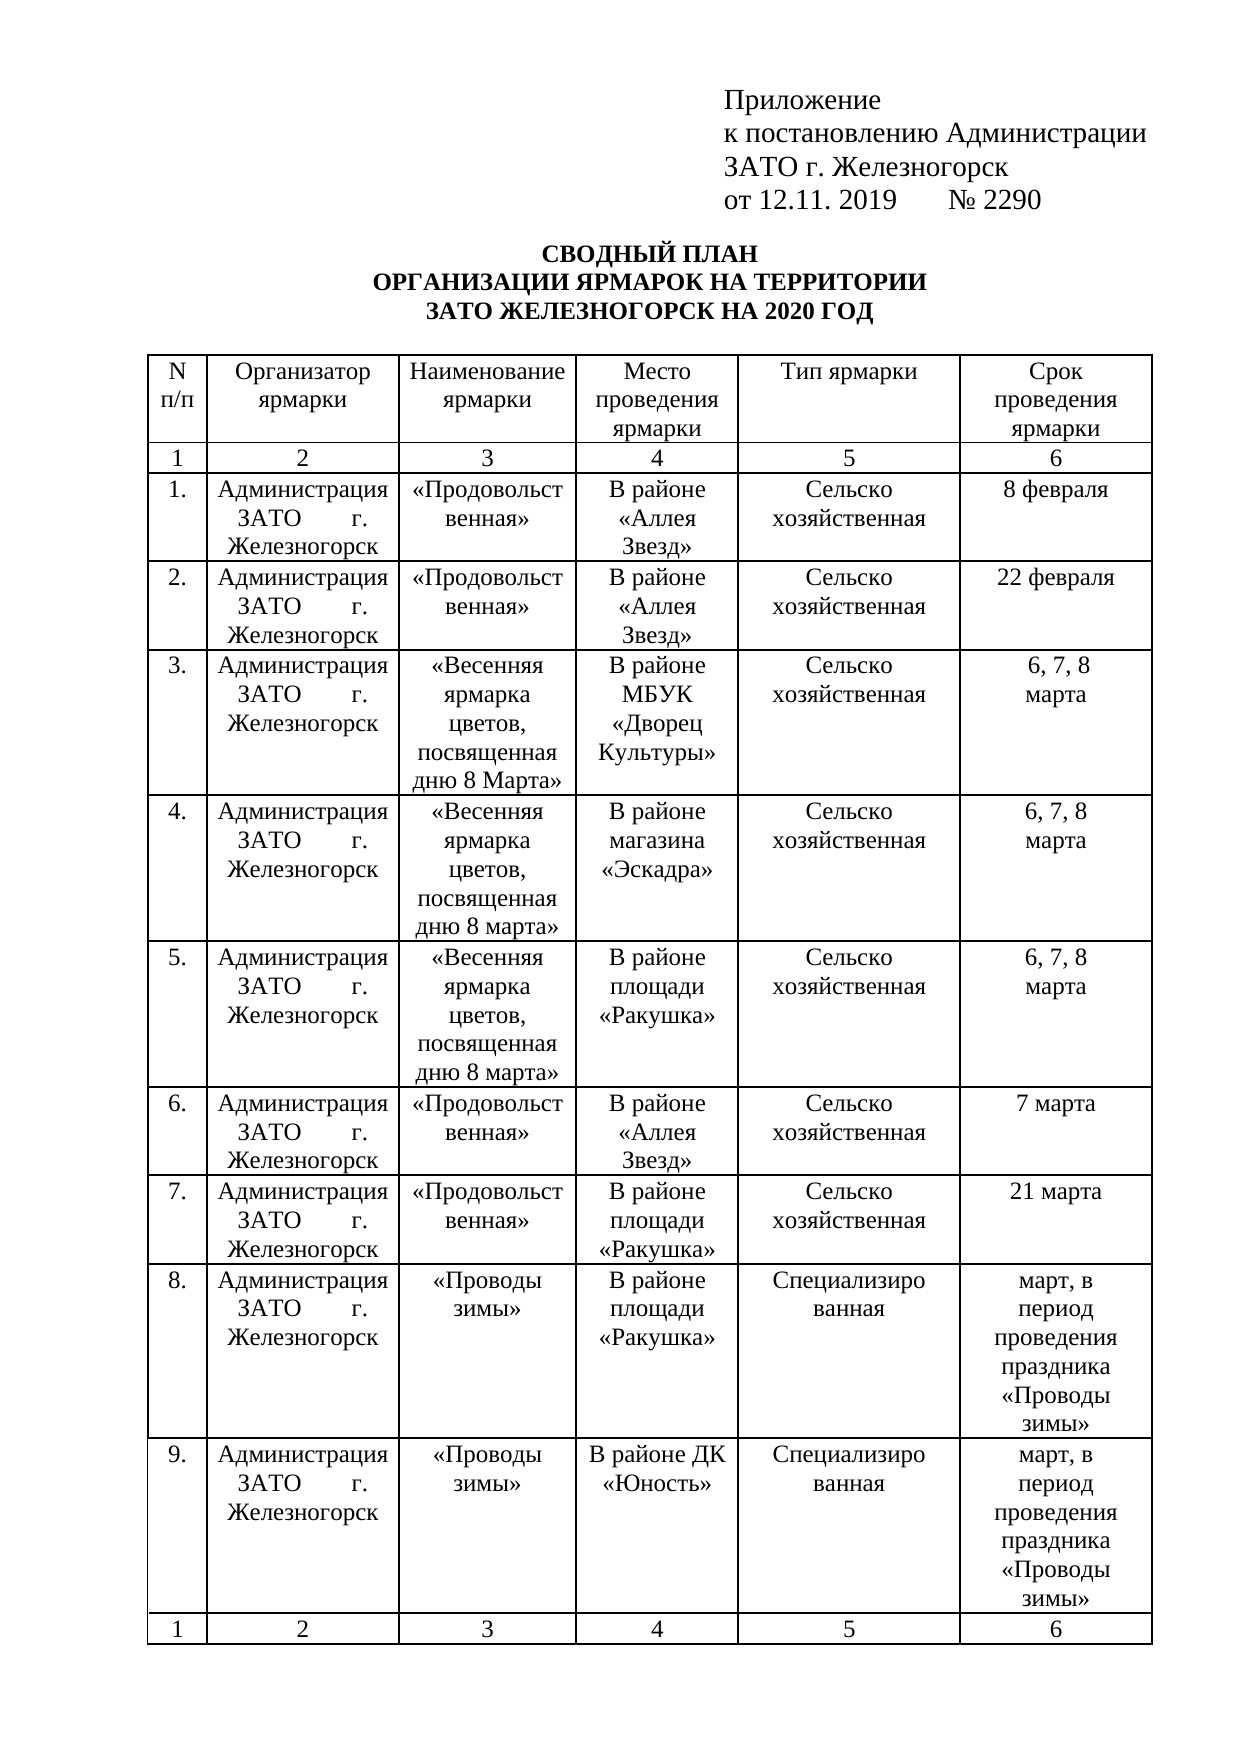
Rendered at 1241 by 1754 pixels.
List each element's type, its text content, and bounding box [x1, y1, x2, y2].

table_cell В районе площади «Ракушка» [577, 1265, 737, 1437]
table_cell 9. [148, 1439, 206, 1612]
table_cell «Весенняя ярмарка цветов, посвященная дню 8 марта» [400, 796, 575, 940]
table_cell В районе «Аллея Звезд» [577, 1088, 737, 1174]
table_cell 5. [149, 942, 206, 1086]
table_cell 6, 7, 8 марта [961, 942, 1151, 1086]
table_cell Специализиро ванная [739, 1265, 959, 1437]
table_cell 3 [400, 1614, 575, 1643]
table_cell Сельско хозяйственная [739, 562, 959, 648]
table_cell 1 [149, 443, 206, 472]
table_cell «Продовольственная» [400, 562, 575, 648]
table_header Тип ярмарки [739, 356, 959, 442]
table_cell Администрация ЗАТО г. Железногорск [208, 1088, 398, 1174]
table_cell 3 [400, 443, 575, 472]
table_cell В районе площади «Ракушка» [577, 1176, 737, 1263]
table_header Место проведения ярмарки [577, 356, 737, 442]
table_cell 2. [149, 562, 206, 648]
text ОРГАНИЗАЦИИ ЯРМАРОК НА ТЕРРИТОРИИ [148, 267, 1152, 296]
table_cell Администрация ЗАТО г. Железногорск [208, 562, 398, 648]
table_cell 6 [961, 1614, 1151, 1643]
table_cell 6 [961, 443, 1151, 472]
text ЗАТО ЖЕЛЕЗНОГОРСК НА 2020 ГОД [148, 296, 1152, 325]
table_cell «Продовольственная» [400, 1088, 575, 1174]
table_header Срок проведения ярмарки [961, 356, 1151, 442]
table_cell «Продовольственная» [400, 474, 575, 560]
table_cell март, в период проведения праздника «Проводы зимы» [961, 1439, 1151, 1612]
table_cell 7 марта [961, 1088, 1151, 1174]
table_cell Администрация ЗАТО г. Железногорск [208, 651, 398, 794]
table_cell 7. [149, 1176, 206, 1263]
table_cell 3. [149, 651, 206, 794]
table_header Организатор ярмарки [208, 356, 398, 442]
table_cell 6, 7, 8 марта [961, 651, 1151, 794]
text ЗАТО г. Железногорск [148, 149, 1152, 182]
table_cell «Продовольственная» [400, 1176, 575, 1263]
text Приложение [148, 82, 1152, 115]
table_header Наименование ярмарки [400, 356, 575, 442]
table_cell 5 [739, 443, 959, 472]
table_cell Администрация ЗАТО г. Железногорск [208, 796, 398, 940]
table_cell 2 [208, 1614, 398, 1643]
table_cell 4. [149, 796, 206, 940]
table_cell «Весенняя ярмарка цветов, посвященная дню 8 Марта» [400, 651, 575, 794]
table_cell В районе «Аллея Звезд» [577, 474, 737, 560]
table_cell «Весенняя ярмарка цветов, посвященная дню 8 марта» [400, 942, 575, 1086]
table_cell Администрация ЗАТО г. Железногорск [208, 1176, 398, 1263]
table_cell Администрация ЗАТО г. Железногорск [208, 1265, 398, 1437]
table_cell В районе площади «Ракушка» [577, 942, 737, 1086]
table_cell В районе МБУК «Дворец Культуры» [577, 651, 737, 794]
table_cell Специализиро ванная [739, 1439, 959, 1612]
text от 12.11. 2019 № 2290 [148, 182, 1152, 216]
table_cell Сельско хозяйственная [739, 474, 959, 560]
table_cell 8 февраля [961, 474, 1151, 560]
text к постановлению Администрации [148, 115, 1152, 149]
table_cell В районе ДК «Юность» [577, 1439, 737, 1612]
table_cell 5 [739, 1614, 959, 1643]
table_cell «Проводы зимы» [400, 1265, 575, 1437]
text СВОДНЫЙ ПЛАН [148, 239, 1152, 267]
table_cell 4 [577, 443, 737, 472]
table_header N п/п [149, 356, 206, 442]
table_cell Сельско хозяйственная [739, 1176, 959, 1263]
table_cell 22 февраля [961, 562, 1151, 648]
table_cell В районе «Аллея Звезд» [577, 562, 737, 648]
table_cell Сельско хозяйственная [739, 1088, 959, 1174]
table_cell 8. [149, 1265, 206, 1437]
table_cell 6, 7, 8 марта [961, 796, 1151, 940]
table_cell 1. [149, 474, 206, 560]
table_cell 1 [148, 1612, 206, 1643]
table_cell Администрация ЗАТО г. Железногорск [208, 474, 398, 560]
table_cell «Проводы зимы» [400, 1439, 575, 1612]
table_cell 2 [208, 443, 398, 472]
table_cell Сельско хозяйственная [739, 651, 959, 794]
table_cell В районе магазина «Эскадра» [577, 796, 737, 940]
table_cell март, в период проведения праздника «Проводы зимы» [961, 1265, 1151, 1437]
table_cell Сельско хозяйственная [739, 796, 959, 940]
table_cell 6. [149, 1088, 206, 1174]
table_cell Администрация ЗАТО г. Железногорск [208, 942, 398, 1086]
table_cell Сельско хозяйственная [739, 942, 959, 1086]
table_cell 4 [577, 1614, 737, 1643]
table_cell 21 марта [961, 1176, 1151, 1263]
table_cell Администрация ЗАТО г. Железногорск [208, 1439, 398, 1612]
